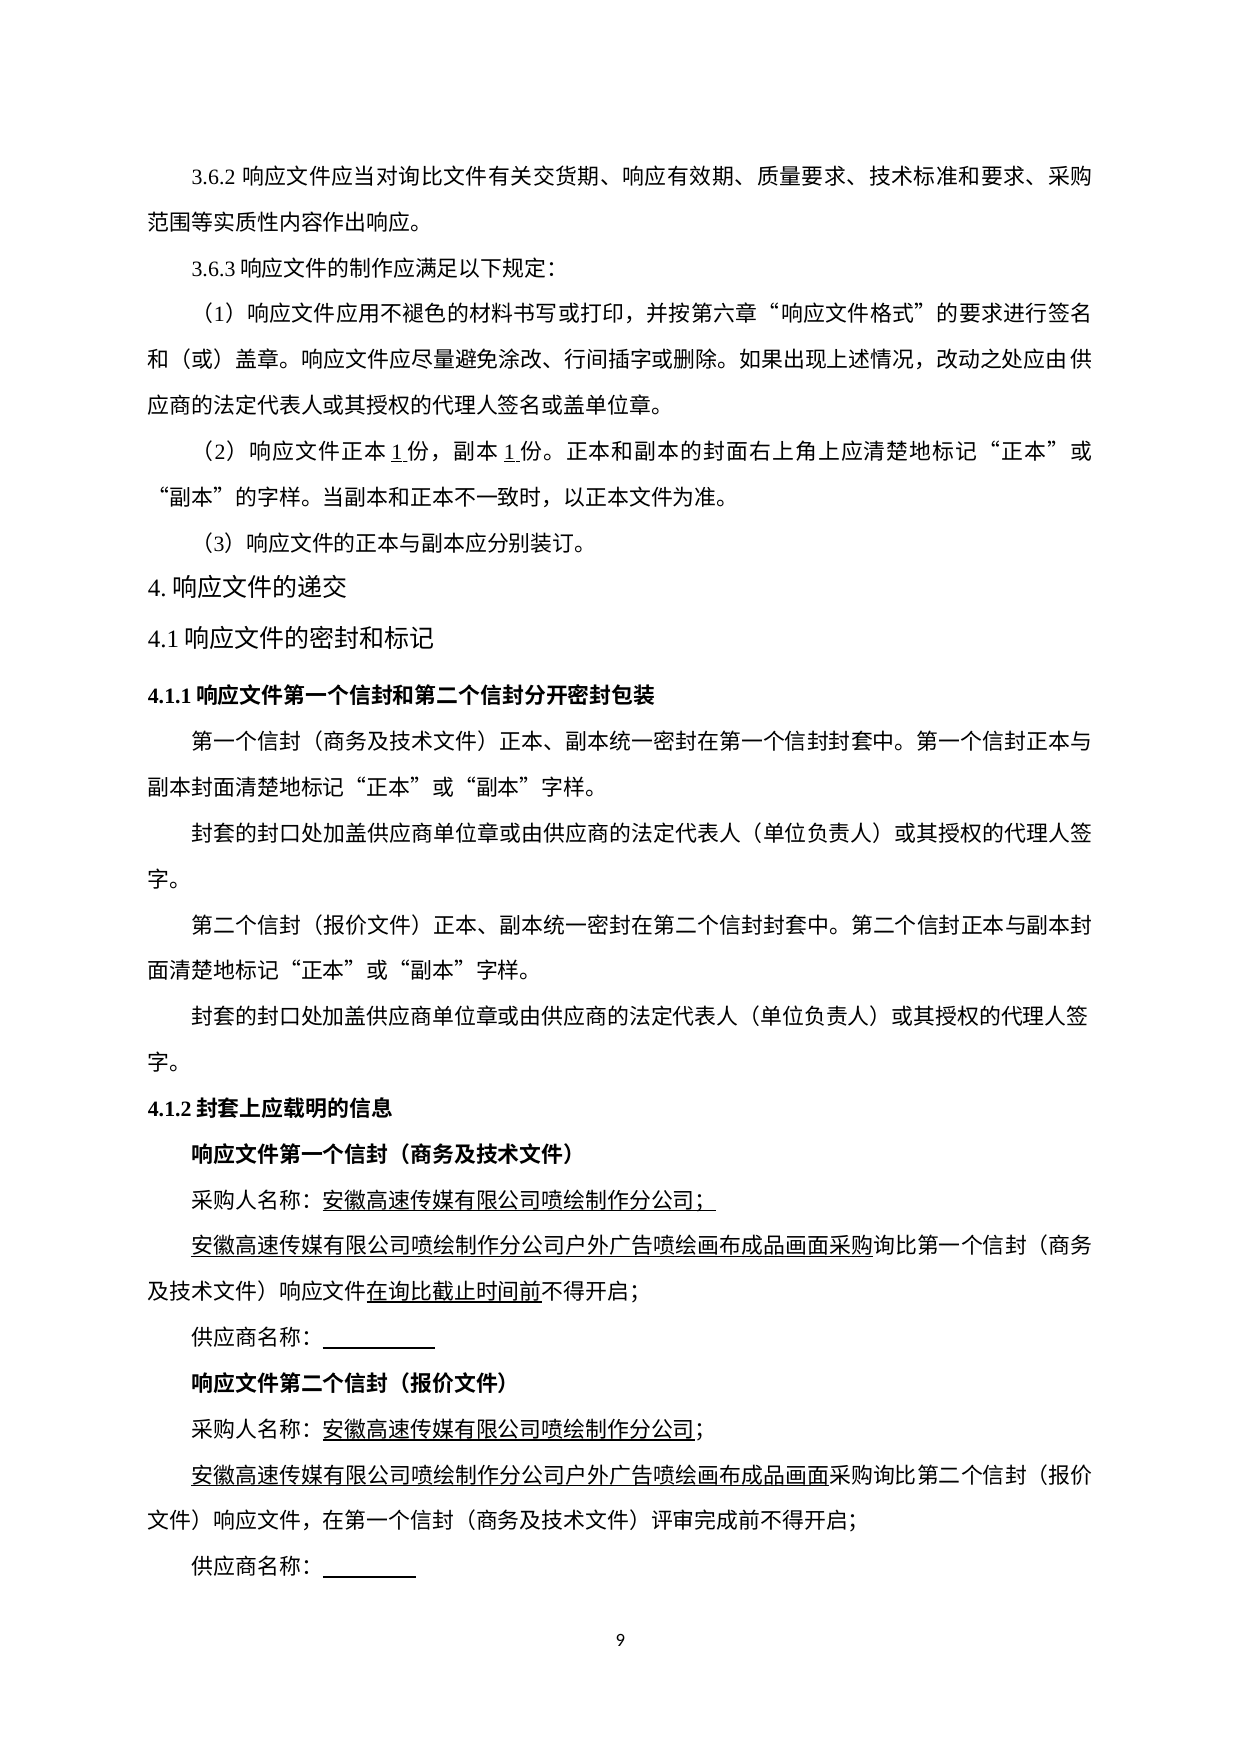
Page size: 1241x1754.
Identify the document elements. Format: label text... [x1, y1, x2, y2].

text 封套的封口处加盖供应商单位章或由供应商的法定代表人（单位负责人）或其授权的代理人签字。 [148, 988, 1092, 1080]
text （2）响应文件正本1份，副本1份。正本和副本的封面右上角上应清楚地标记“正本”或“副本”的字样。当副本和正本不一致时，以正本文件为准。 [148, 423, 1092, 514]
text 安徽高速传媒有限公司喷绘制作分公司户外广告喷绘画布成品画面采购询比第二个信封（报价文件）响应文件，在第一个信封（商务及技术文件）评审完成前不得开启； [148, 1446, 1092, 1538]
text 安徽高速传媒有限公司喷绘制作分公司户外广告喷绘画布成品画面采购询比第一个信封（商务及技术文件）响应文件在询比截止时间前不得开启； [148, 1217, 1092, 1309]
text （1）响应文件应用不褪色的材料书写或打印，并按第六章“响应文件格式”的要求进行签名和（或）盖章。响应文件应尽量避免涂改、行间插字或删除。如果出现上述情况，改动之处应由供应商的法定代表人或其授权的代理人签名或盖单位章。 [148, 285, 1092, 423]
text 采购人名称：安徽高速传媒有限公司喷绘制作分公司； [148, 1401, 1092, 1446]
text 3.6.2 响应文件应当对询比文件有关交货期、响应有效期、质量要求、技术标准和要求、采购范围等实质性内容作出响应。 [148, 148, 1092, 239]
text 响应文件第二个信封（报价文件） [148, 1355, 1092, 1401]
text 供应商名称： [148, 1309, 1092, 1355]
text 第一个信封（商务及技术文件）正本、副本统一密封在第一个信封封套中。第一个信封正本与副本封面清楚地标记“正本”或“副本”字样。 [148, 713, 1092, 805]
text 响应文件第一个信封（商务及技术文件） [148, 1126, 1092, 1171]
text 4.1.2封套上应载明的信息 [148, 1080, 1092, 1126]
text 供应商名称： [148, 1538, 1092, 1584]
text 4.1.1响应文件第一个信封和第二个信封分开密封包装 [148, 667, 1092, 713]
text 封套的封口处加盖供应商单位章或由供应商的法定代表人（单位负责人）或其授权的代理人签字。 [148, 805, 1092, 896]
text 4.1响应文件的密封和标记 [148, 618, 1092, 655]
text 3.6.3响应文件的制作应满足以下规定： [148, 239, 1092, 285]
text 采购人名称：安徽高速传媒有限公司喷绘制作分公司； [148, 1171, 1092, 1217]
text 4. 响应文件的递交 [148, 560, 1092, 606]
text （3）响应文件的正本与副本应分别装订。 [148, 514, 1092, 560]
text 第二个信封（报价文件）正本、副本统一密封在第二个信封封套中。第二个信封正本与副本封面清楚地标记“正本”或“副本”字样。 [148, 896, 1092, 988]
